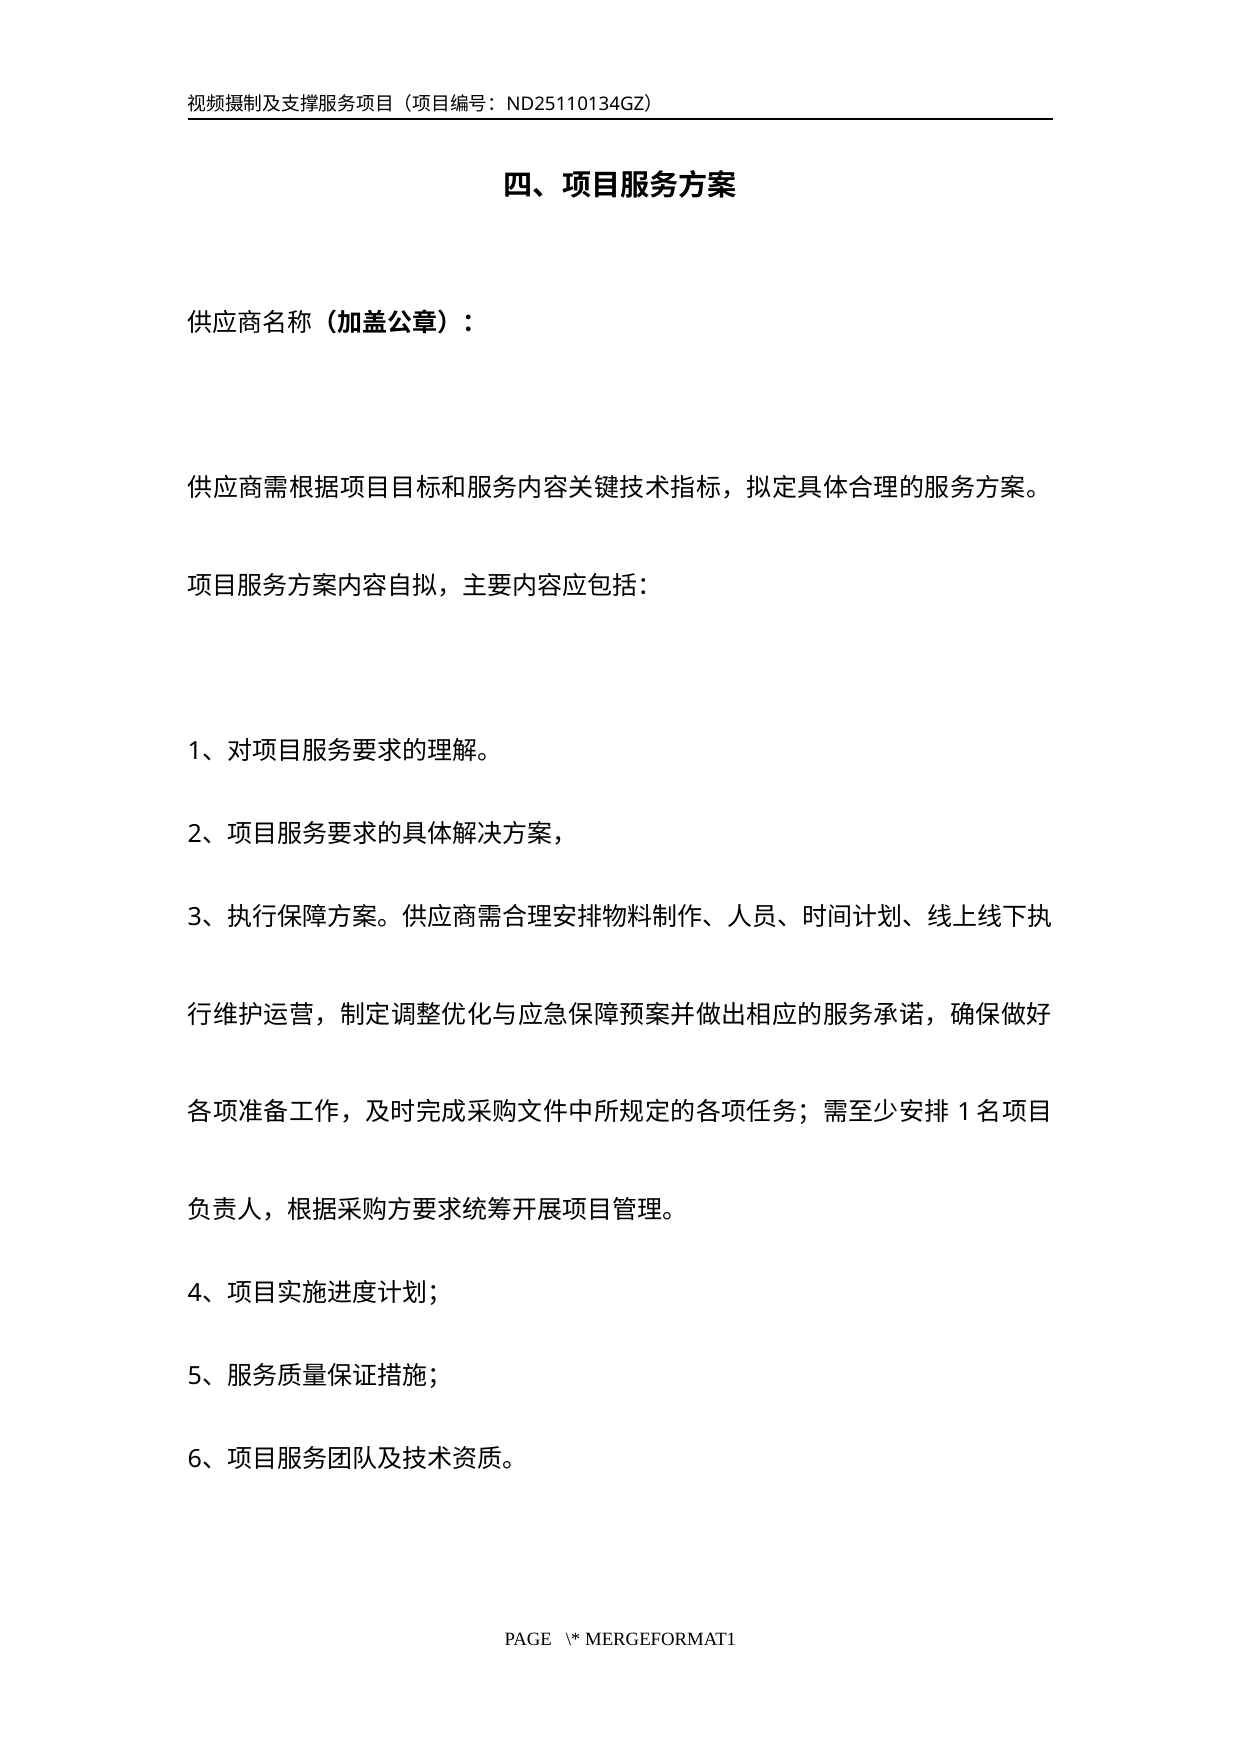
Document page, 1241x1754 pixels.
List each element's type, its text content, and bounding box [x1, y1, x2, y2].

text 1、对项目服务要求的理解。 [187, 716, 1053, 781]
text 3、执行保障方案。供应商需合理安排物料制作、人员、时间计划、线上线下执行维护运营，制定调整优化与应急保障预案并做出相应的服务承诺，确保做好各项准备工作，及时完成采购文件中所规定的各项任务；需至少安排1名项目负责人，根据采购方要求统筹开展项目管理。 [187, 882, 1053, 1240]
text 2、项目服务要求的具体解决方案， [187, 799, 1053, 864]
text 供应商名称（加盖公章）： [187, 288, 1053, 353]
text 供应商需根据项目目标和服务内容关键技术指标，拟定具体合理的服务方案。项目服务方案内容自拟，主要内容应包括： [187, 453, 1053, 616]
text 4、项目实施进度计划； [187, 1258, 1053, 1323]
text 5、服务质量保证措施； [187, 1341, 1053, 1406]
text 6、项目服务团队及技术资质。 [187, 1424, 1053, 1489]
title 四、项目服务方案 [187, 162, 1053, 204]
